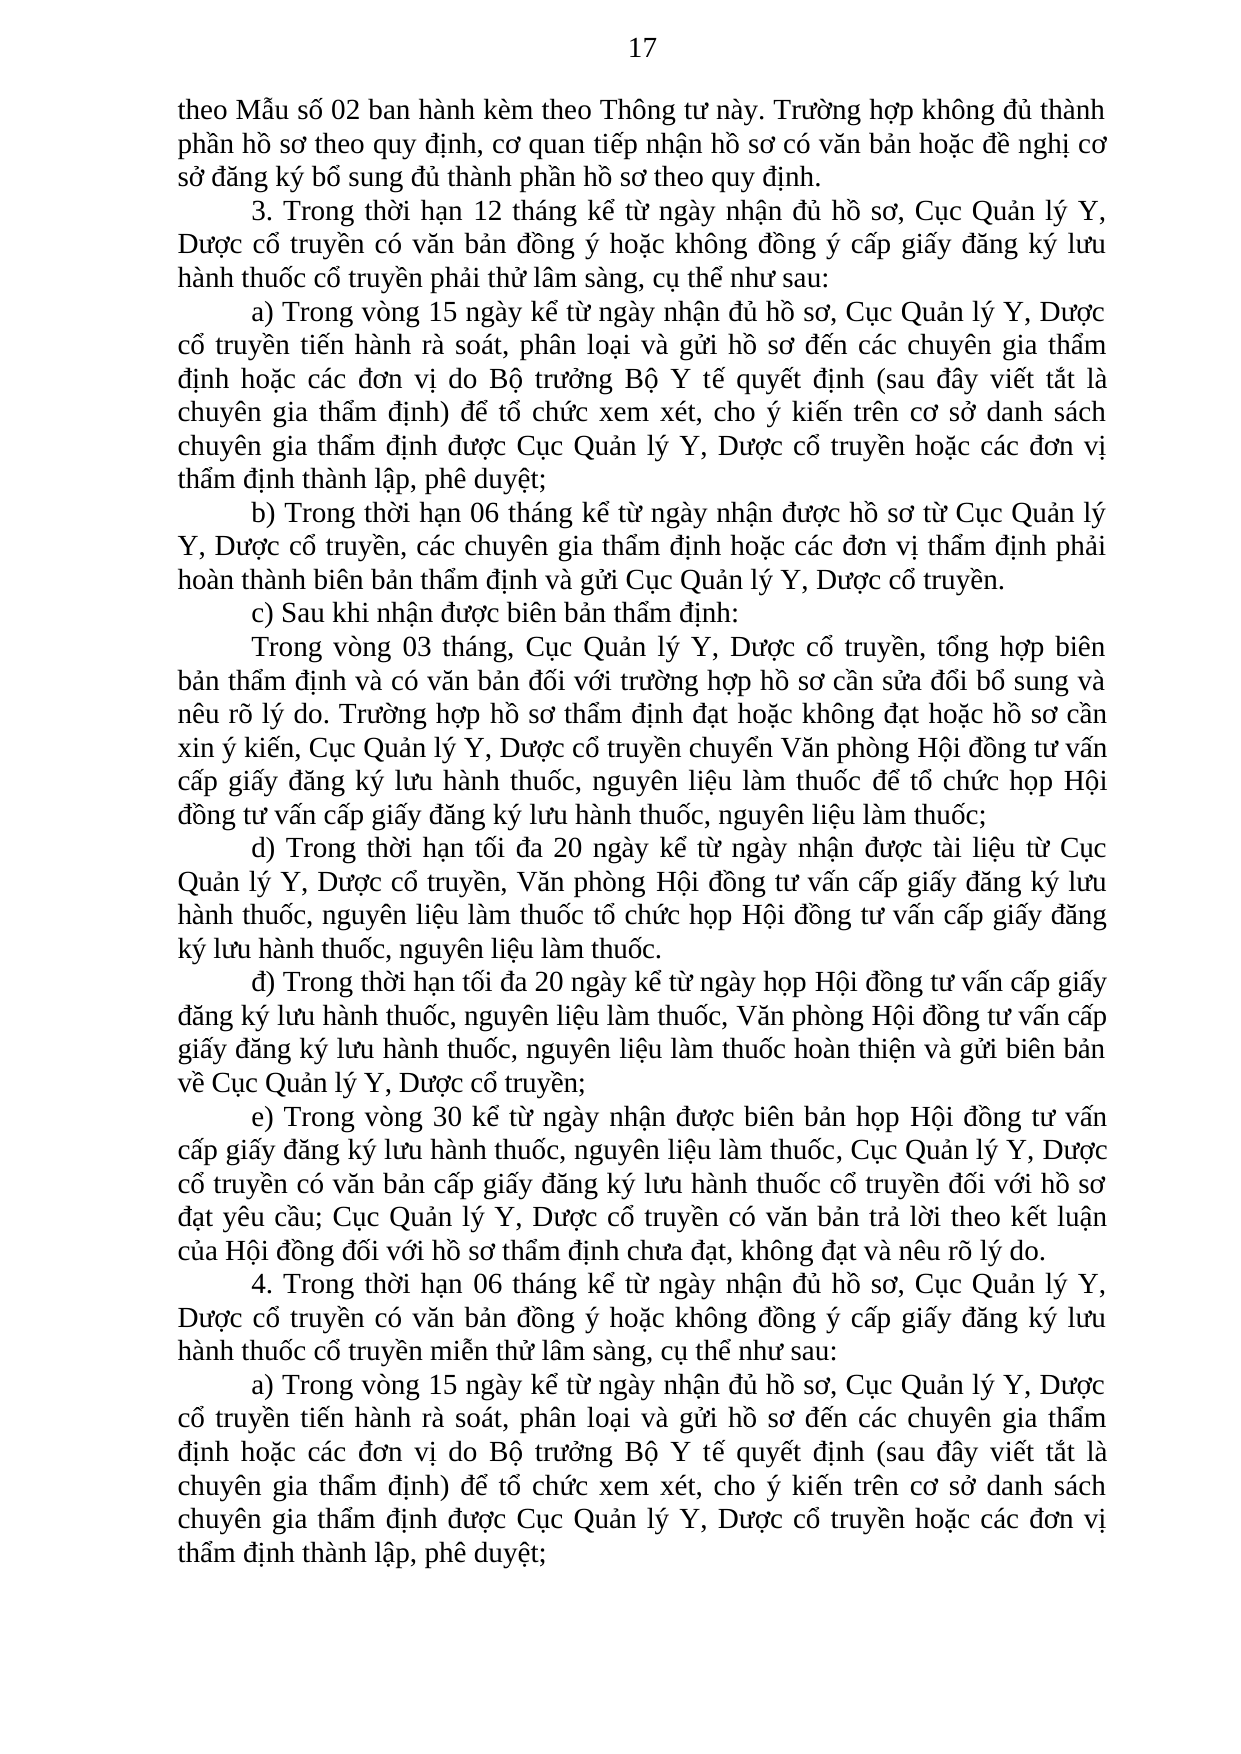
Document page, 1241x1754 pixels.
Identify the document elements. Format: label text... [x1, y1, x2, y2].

text Trong vòng 03 tháng, Cục Quản lý Y, Dược cổ truyền, tổng hợp biên bản thẩm định và có văn bản đối với trường hợp hồ sơ cần sửa đổi bổ sung và nêu rõ lý do. Trường hợp hồ sơ thẩm định đạt hoặc không đạt hoặc hồ sơ cần xin ý kiến, Cục Quản lý Y, Dược cổ truyền chuyển Văn phòng Hội đồng tư vấn cấp giấy đăng ký lưu hành thuốc, nguyên liệu làm thuốc để tổ chức họp Hội đồng tư vấn cấp giấy đăng ký lưu hành thuốc, nguyên liệu làm thuốc; [177, 629, 1107, 830]
text đ) Trong thời hạn tối đa 20 ngày kể từ ngày họp Hội đồng tư vấn cấp giấy đăng ký lưu hành thuốc, nguyên liệu làm thuốc, Văn phòng Hội đồng tư vấn cấp giấy đăng ký lưu hành thuốc, nguyên liệu làm thuốc hoàn thiện và gửi biên bản về Cục Quản lý Y, Dược cổ truyền; [177, 964, 1107, 1099]
text d) Trong thời hạn tối đa 20 ngày kể từ ngày nhận được tài liệu từ Cục Quản lý Y, Dược cổ truyền, Văn phòng Hội đồng tư vấn cấp giấy đăng ký lưu hành thuốc, nguyên liệu làm thuốc tổ chức họp Hội đồng tư vấn cấp giấy đăng ký lưu hành thuốc, nguyên liệu làm thuốc. [177, 830, 1107, 964]
text b) Trong thời hạn 06 tháng kể từ ngày nhận được hồ sơ từ Cục Quản lý Y, Dược cổ truyền, các chuyên gia thẩm định hoặc các đơn vị thẩm định phải hoàn thành biên bản thẩm định và gửi Cục Quản lý Y, Dược cổ truyền. [177, 495, 1107, 596]
text c) Sau khi nhận được biên bản thẩm định: [177, 596, 1107, 629]
text a) Trong vòng 15 ngày kể từ ngày nhận đủ hồ sơ, Cục Quản lý Y, Dược cổ truyền tiến hành rà soát, phân loại và gửi hồ sơ đến các chuyên gia thẩm định hoặc các đơn vị do Bộ trưởng Bộ Y tế quyết định (sau đây viết tắt là chuyên gia thẩm định) để tổ chức xem xét, cho ý kiến trên cơ sở danh sách chuyên gia thẩm định được Cục Quản lý Y, Dược cổ truyền hoặc các đơn vị thẩm định thành lập, phê duyệt; [177, 294, 1107, 495]
text 3. Trong thời hạn 12 tháng kể từ ngày nhận đủ hồ sơ, Cục Quản lý Y, Dược cổ truyền có văn bản đồng ý hoặc không đồng ý cấp giấy đăng ký lưu hành thuốc cổ truyền phải thử lâm sàng, cụ thể như sau: [177, 193, 1107, 294]
text a) Trong vòng 15 ngày kể từ ngày nhận đủ hồ sơ, Cục Quản lý Y, Dược cổ truyền tiến hành rà soát, phân loại và gửi hồ sơ đến các chuyên gia thẩm định hoặc các đơn vị do Bộ trưởng Bộ Y tế quyết định (sau đây viết tắt là chuyên gia thẩm định) để tổ chức xem xét, cho ý kiến trên cơ sở danh sách chuyên gia thẩm định được Cục Quản lý Y, Dược cổ truyền hoặc các đơn vị thẩm định thành lập, phê duyệt; [177, 1367, 1107, 1568]
text 4. Trong thời hạn 06 tháng kể từ ngày nhận đủ hồ sơ, Cục Quản lý Y, Dược cổ truyền có văn bản đồng ý hoặc không đồng ý cấp giấy đăng ký lưu hành thuốc cổ truyền miễn thử lâm sàng, cụ thể như sau: [177, 1266, 1107, 1367]
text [177, 92, 1107, 193]
text e) Trong vòng 30 kể từ ngày nhận được biên bản họp Hội đồng tư vấn cấp giấy đăng ký lưu hành thuốc, nguyên liệu làm thuốc, Cục Quản lý Y, Dược cổ truyền có văn bản cấp giấy đăng ký lưu hành thuốc cổ truyền đối với hồ sơ đạt yêu cầu; Cục Quản lý Y, Dược cổ truyền có văn bản trả lời theo kết luận của Hội đồng đối với hồ sơ thẩm định chưa đạt, không đạt và nêu rõ lý do. [177, 1099, 1107, 1266]
